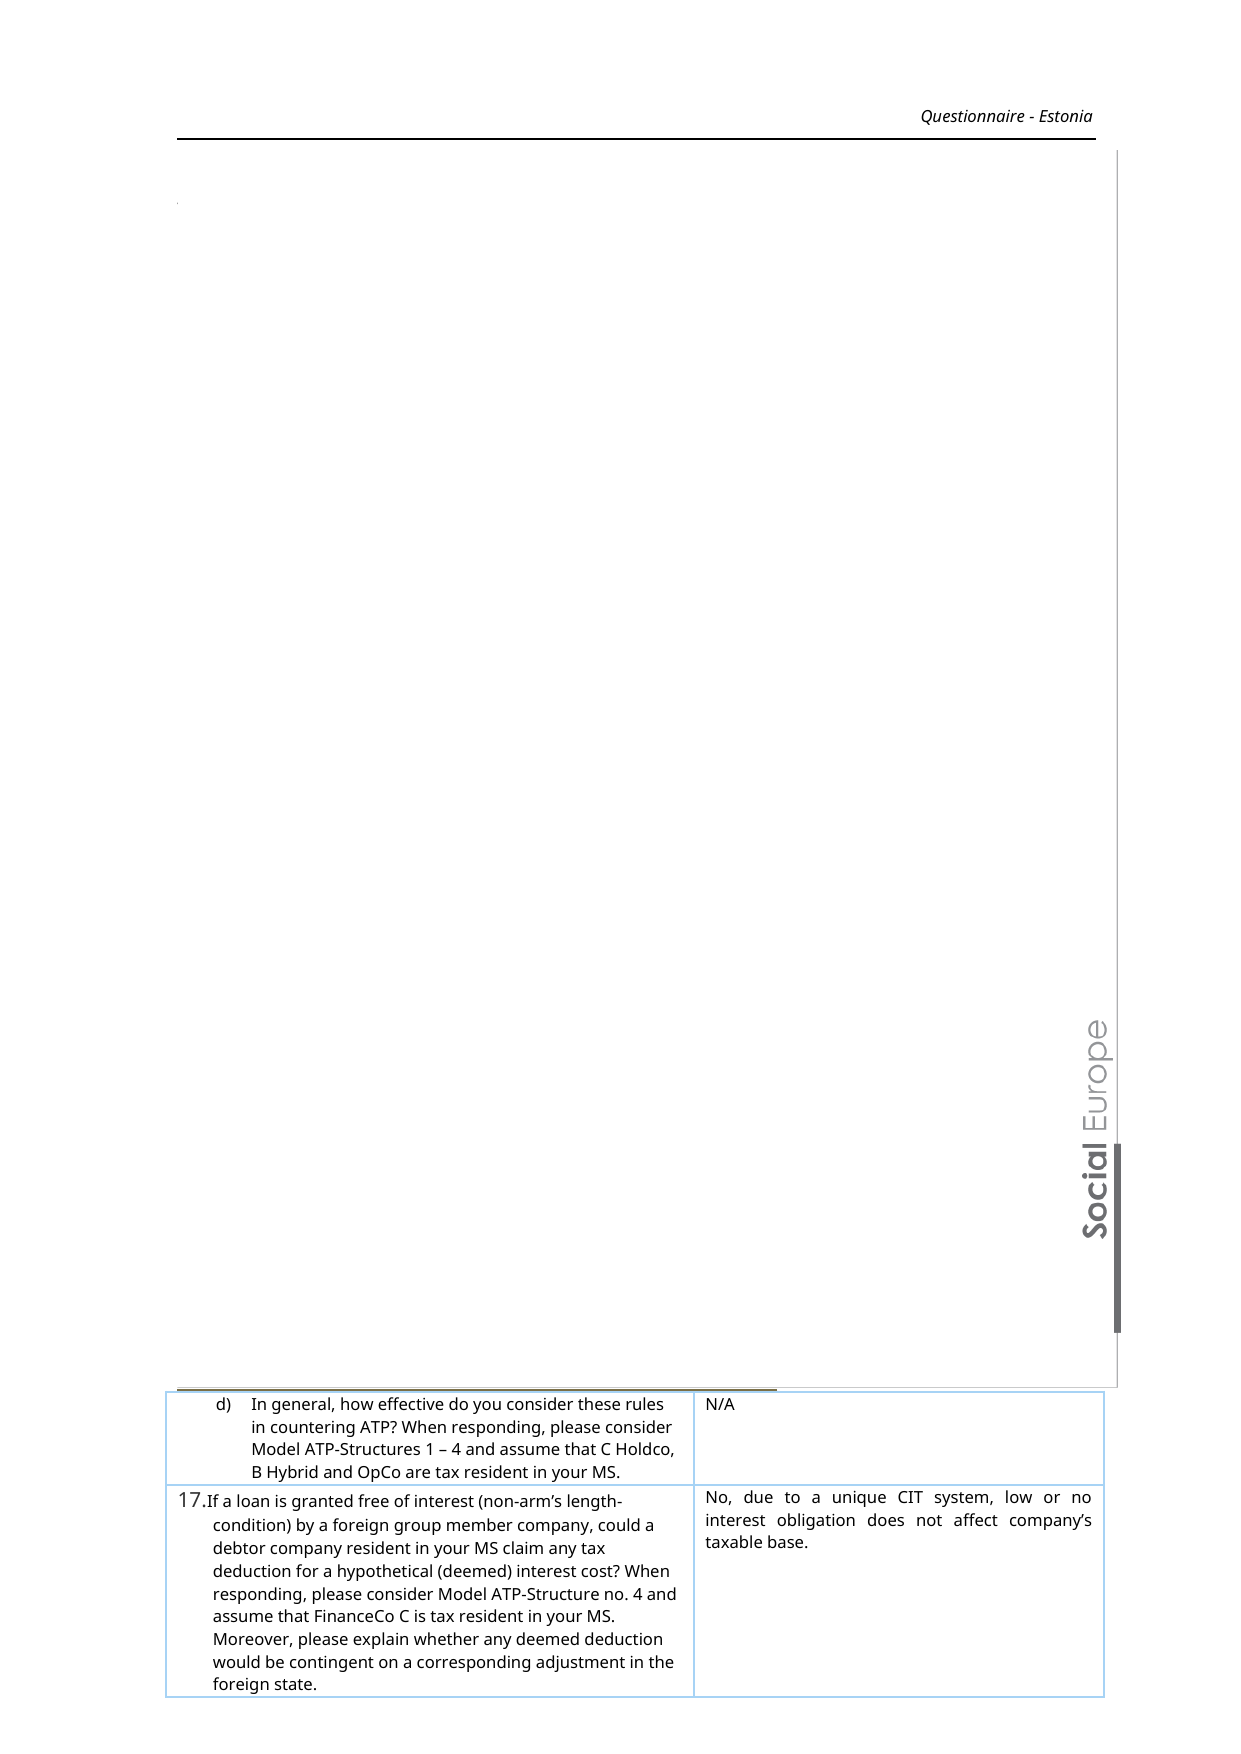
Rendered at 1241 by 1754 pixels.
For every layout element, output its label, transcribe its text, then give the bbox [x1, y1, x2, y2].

picture [177, 150, 1121, 1388]
table_cell In general, how effective do you consider these rules in countering ATP? When responding, please consider Model ATP-Structures 1 – 4 and assume that C Holdco, B Hybrid and OpCo are tax resident in your MS. [167, 1393, 693, 1483]
table_cell N/A [695, 1393, 1103, 1483]
table_cell If a loan is granted free of interest (non-arm’s length-condition) by a foreign group member company, could a debtor company resident in your MS claim any tax deduction for a hypothetical (deemed) interest cost? When responding, please consider Model ATP-Structure no. 4 and assume that FinanceCo C is tax resident in your MS. Moreover, please explain whether any deemed deduction would be contingent on a corresponding adjustment in the foreign state. [167, 1486, 693, 1696]
table_cell No, due to a unique CIT system, low or no interest obligation does not affect company’s taxable base. [695, 1486, 1103, 1696]
